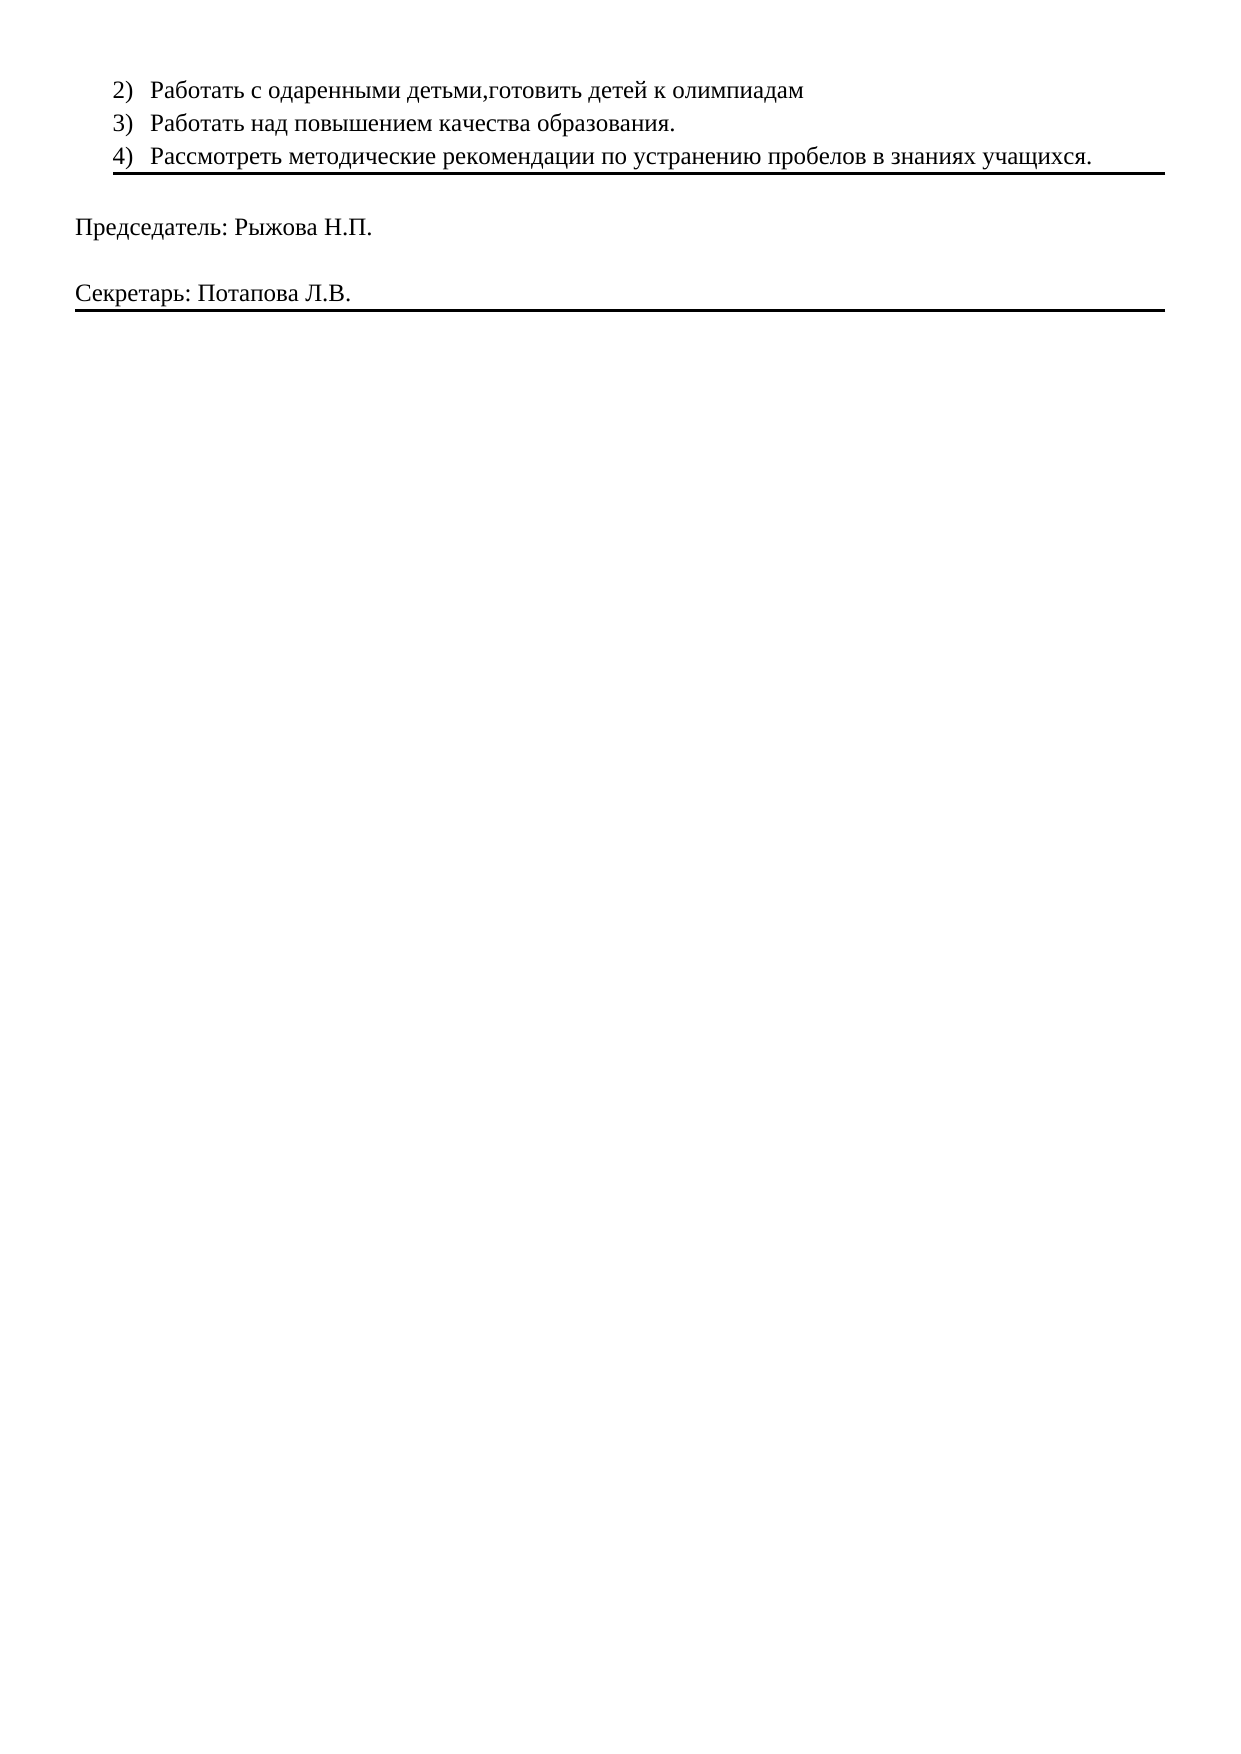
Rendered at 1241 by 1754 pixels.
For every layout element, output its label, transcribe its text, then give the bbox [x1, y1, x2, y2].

text Секретарь: Потапова Л.В. [75, 278, 1165, 309]
list Работать с одаренными детьми,готовить детей к олимпиадам [112, 75, 1165, 104]
text Председатель: Рыжова Н.П. [75, 212, 1165, 241]
list Рассмотреть методические рекомендации по устранению пробелов в знаниях учащихся. [112, 141, 1165, 175]
list Работать над повышением качества образования. [112, 108, 1165, 137]
